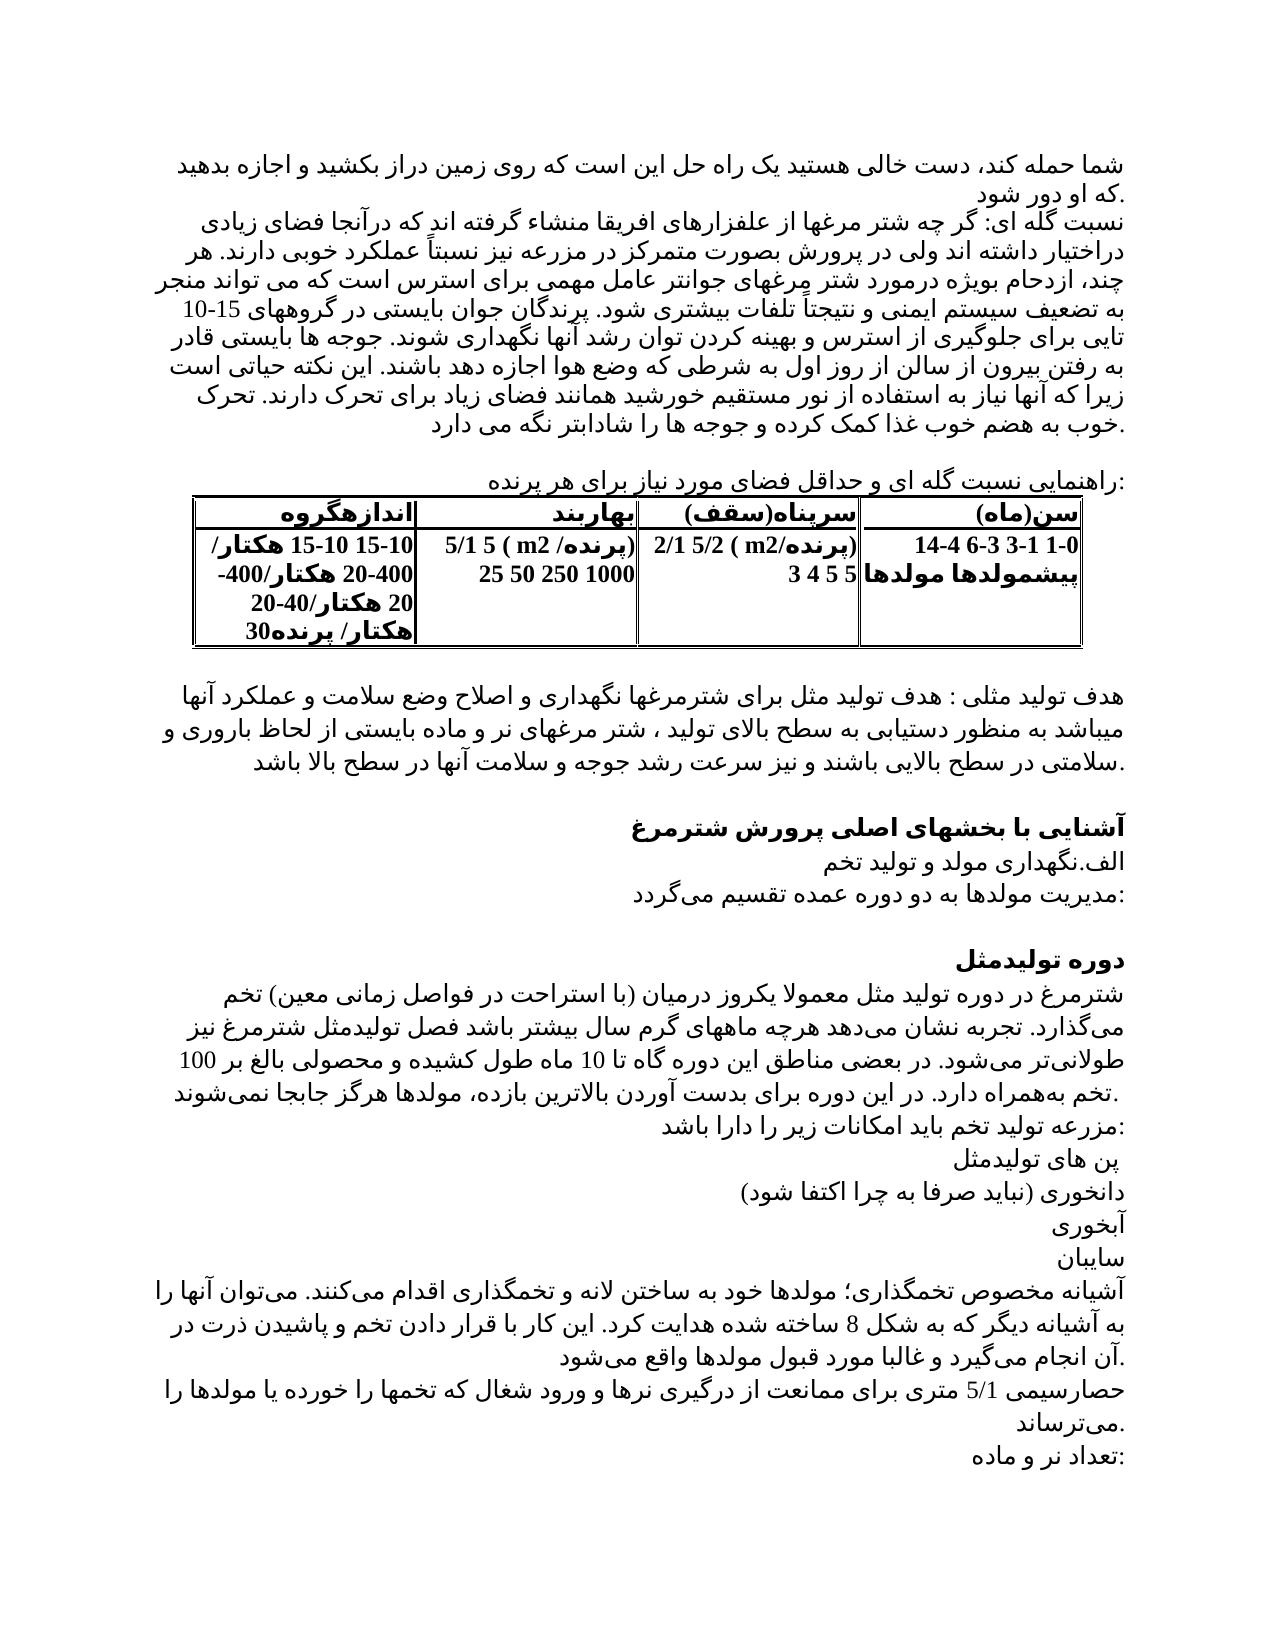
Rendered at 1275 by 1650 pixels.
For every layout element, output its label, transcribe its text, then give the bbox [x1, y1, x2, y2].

table_header سرپناه(سقف) [638, 498, 858, 527]
table_cell (پرنده/m2 ) 2/1 5/2 3 4 5 5 [638, 527, 858, 645]
table_cell 15-10 15-10 هکتار/400-20 هکتار/400-20 هکتار/40-20 هکتار/ پرنده30 [194, 530, 416, 645]
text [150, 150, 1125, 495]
table_cell 1-0 3-1 6-3 14-4 پیشمولدها مولدها [861, 527, 1081, 645]
table_header سن(ماه) [861, 498, 1081, 527]
table_header بهاربند [416, 498, 637, 527]
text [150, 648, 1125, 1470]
table_cell (پرنده/ m2 ) 5/1 5 25 50 250 1000 [416, 530, 637, 645]
table_header اندازهگروه [194, 498, 416, 527]
